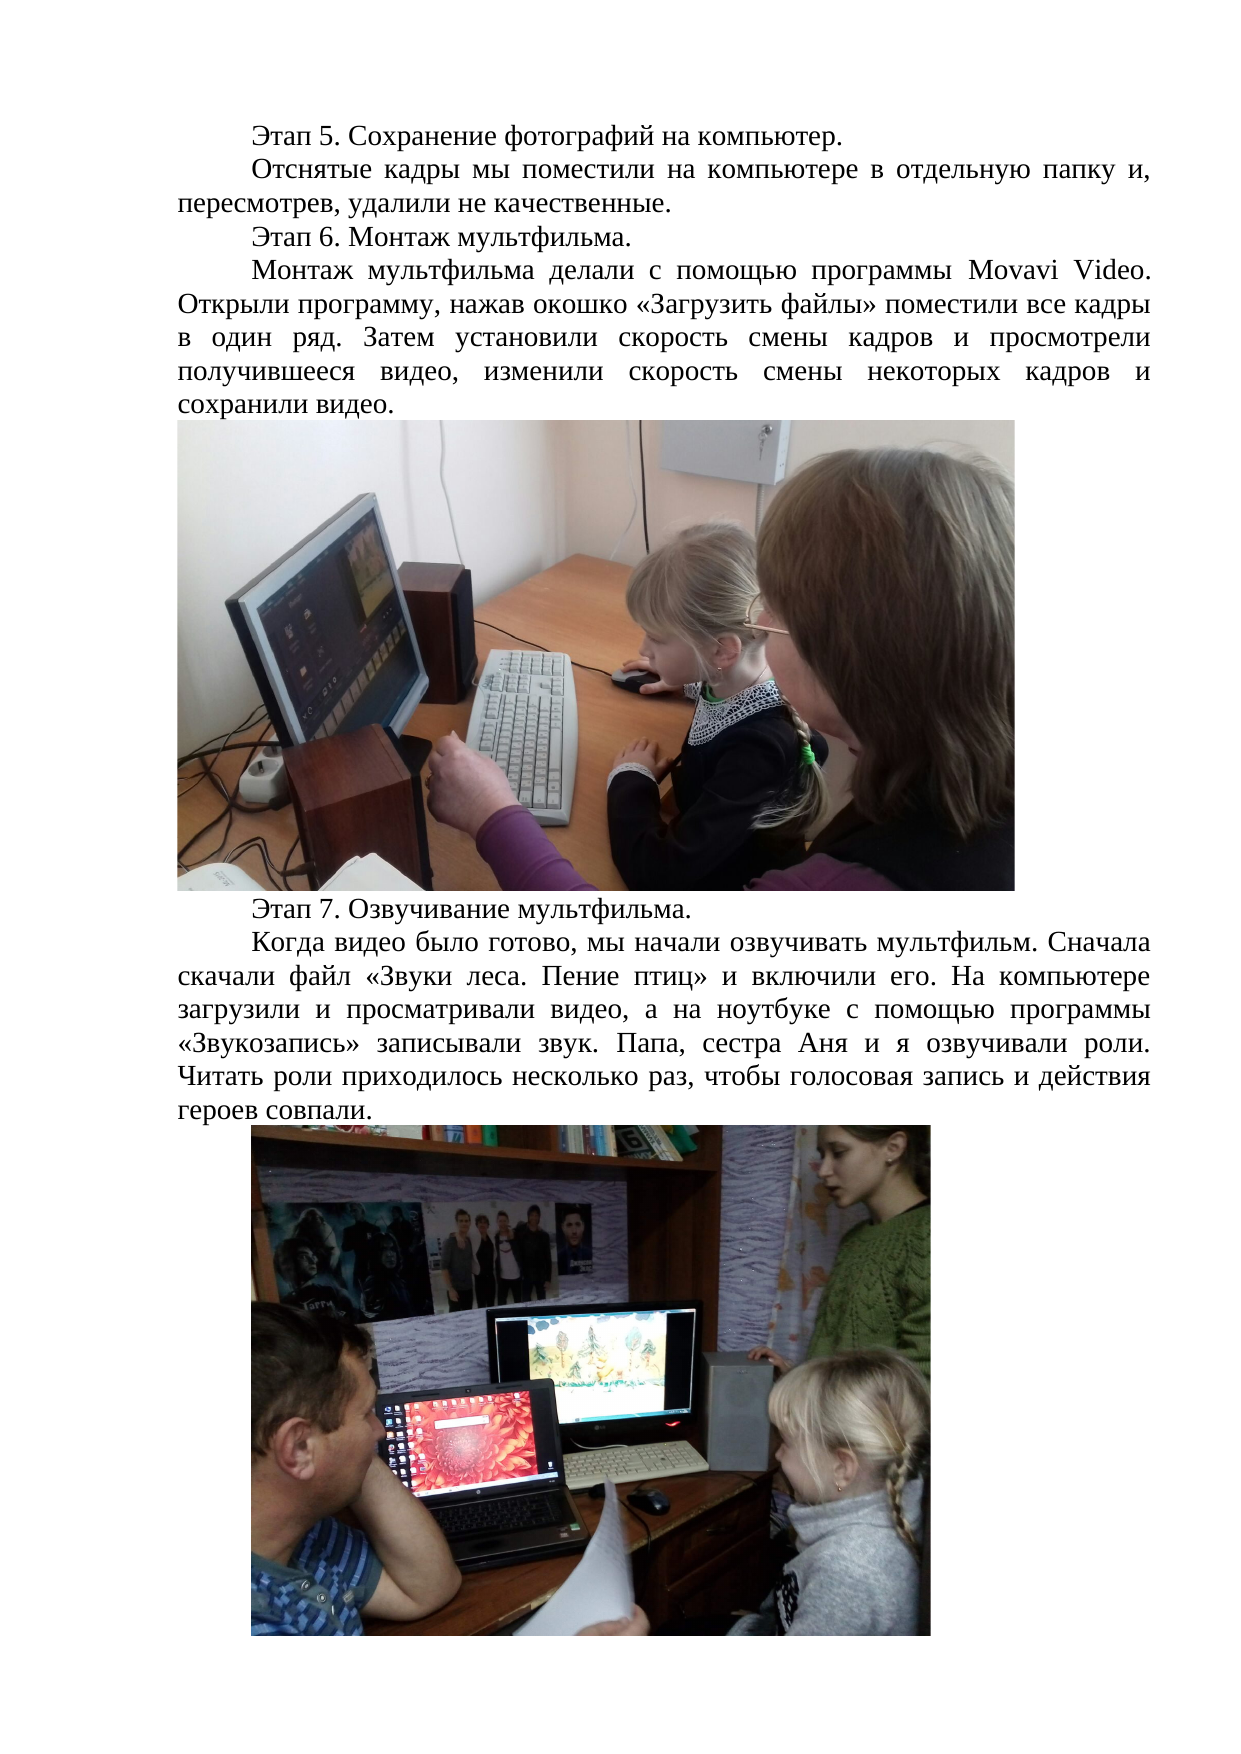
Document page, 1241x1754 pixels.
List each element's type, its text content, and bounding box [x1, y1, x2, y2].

text Отснятые кадры мы поместили на компьютере в отдельную папку и, пересмотрев, удалили не качественные. [177, 152, 1152, 219]
text Этап 6. Монтаж мультфильма. [177, 219, 1152, 252]
picture [251, 1125, 931, 1636]
text Когда видео было готово, мы начали озвучивать мультфильм. Сначала скачали файл «Звуки леса. Пение птиц» и включили его. На компьютере загрузили и просматривали видео, а на ноутбуке с помощью программы «Звукозапись» записывали звук. Папа, сестра Аня и я озвучивали роли. Читать роли приходилось несколько раз, чтобы голосовая запись и действия героев совпали. [177, 924, 1152, 1126]
picture [177, 420, 1015, 891]
text Этап 7. Озвучивание мультфильма. [177, 891, 1152, 924]
text Этап 5. Сохранение фотографий на компьютер. [177, 118, 1152, 152]
text Монтаж мультфильма делали с помощью программы Movavi Video. Открыли программу, нажав окошко «Загрузить файлы» поместили все кадры в один ряд. Затем установили скорость смены кадров и просмотрели получившееся видео, изменили скорость смены некоторых кадров и сохранили видео. [177, 252, 1152, 420]
